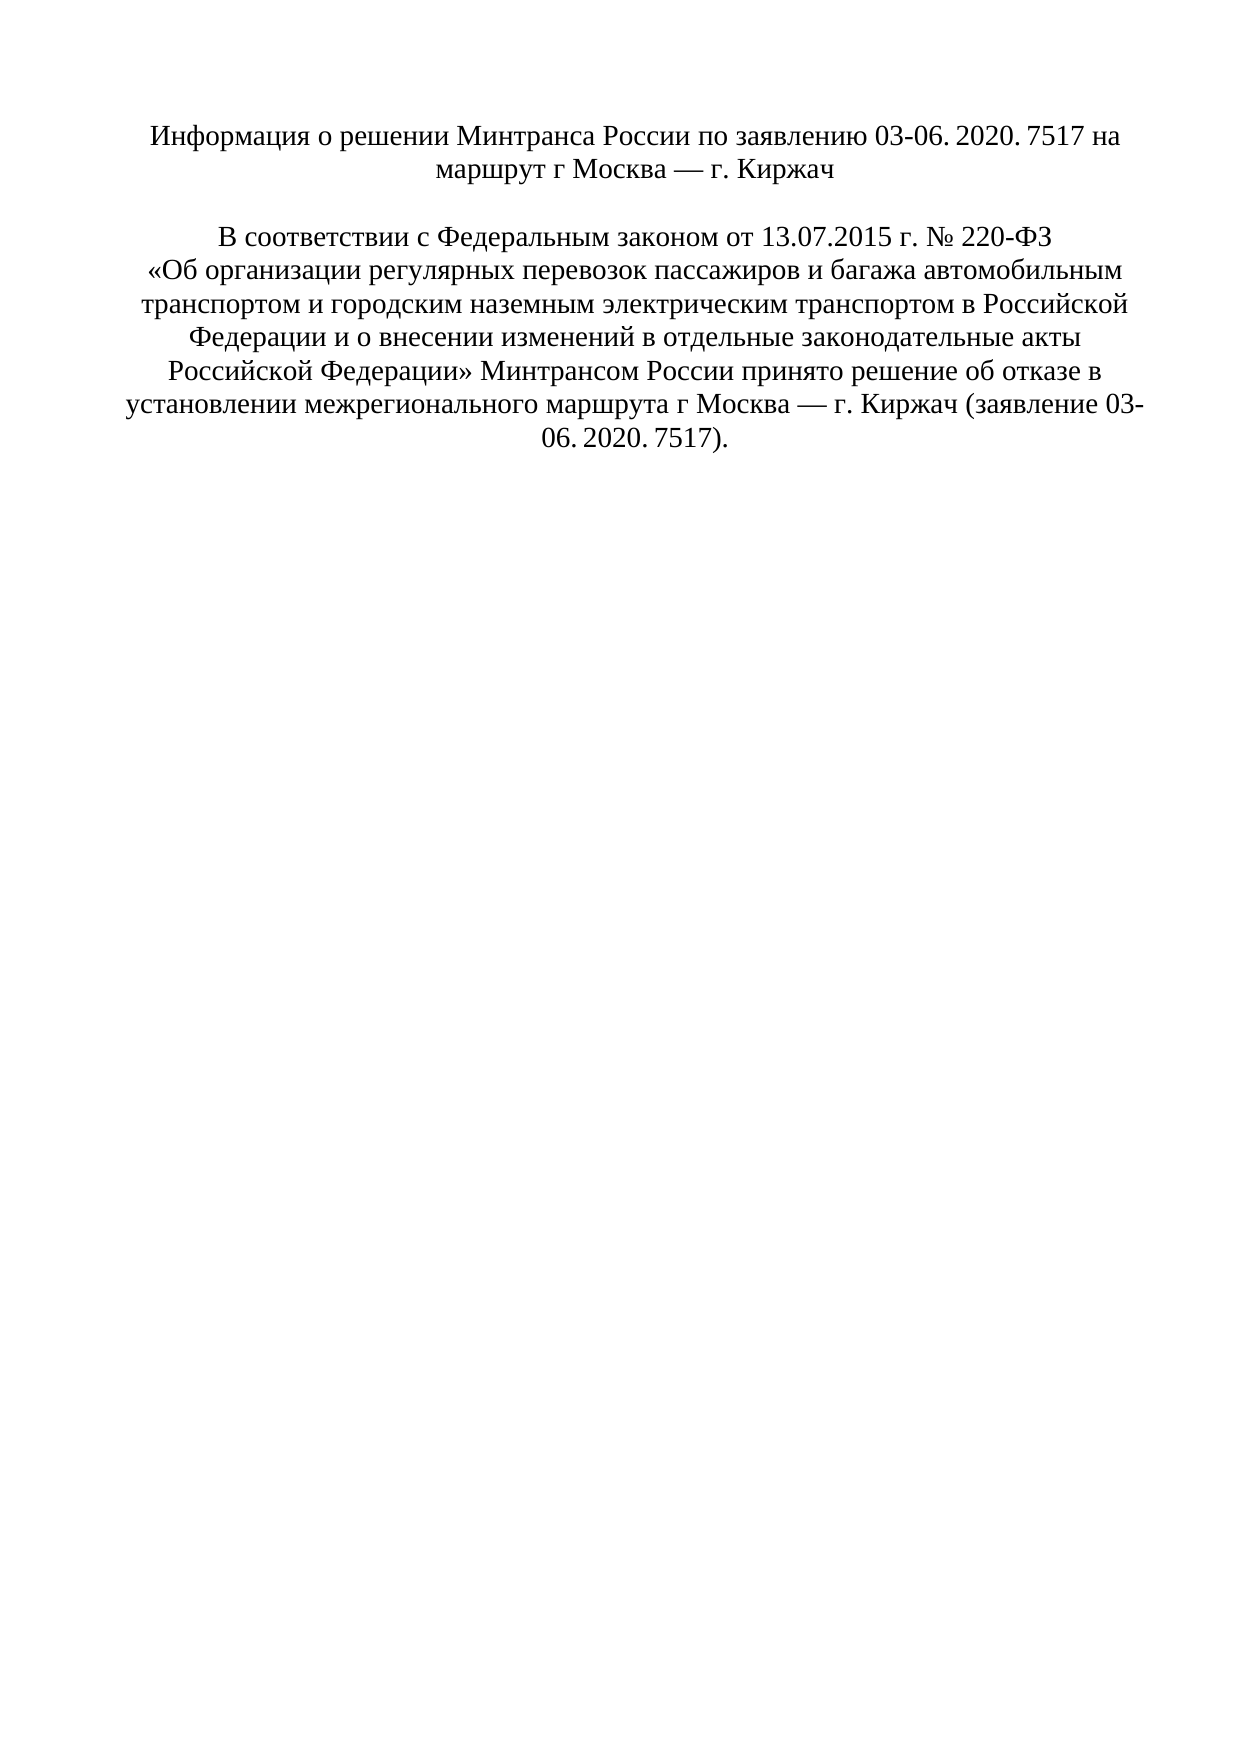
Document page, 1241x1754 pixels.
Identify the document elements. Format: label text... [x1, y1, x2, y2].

text Информация о решении Минтранса России по заявлению 03-06. 2020. 7517 на маршрут г Москва — г. Киржач [118, 118, 1152, 185]
text В соответствии с Федеральным законом от 13.07.2015 г. № 220-ФЗ «Об организации регулярных перевозок пассажиров и багажа автомобильным транспортом и городским наземным электрическим транспортом в Российской Федерации и о внесении изменений в отдельные законодательные акты Российской Федерации» Минтрансом России принято решение об отказе в установлении межрегионального маршрута г Москва — г. Киржач (заявление 03-06. 2020. 7517). [118, 219, 1152, 453]
